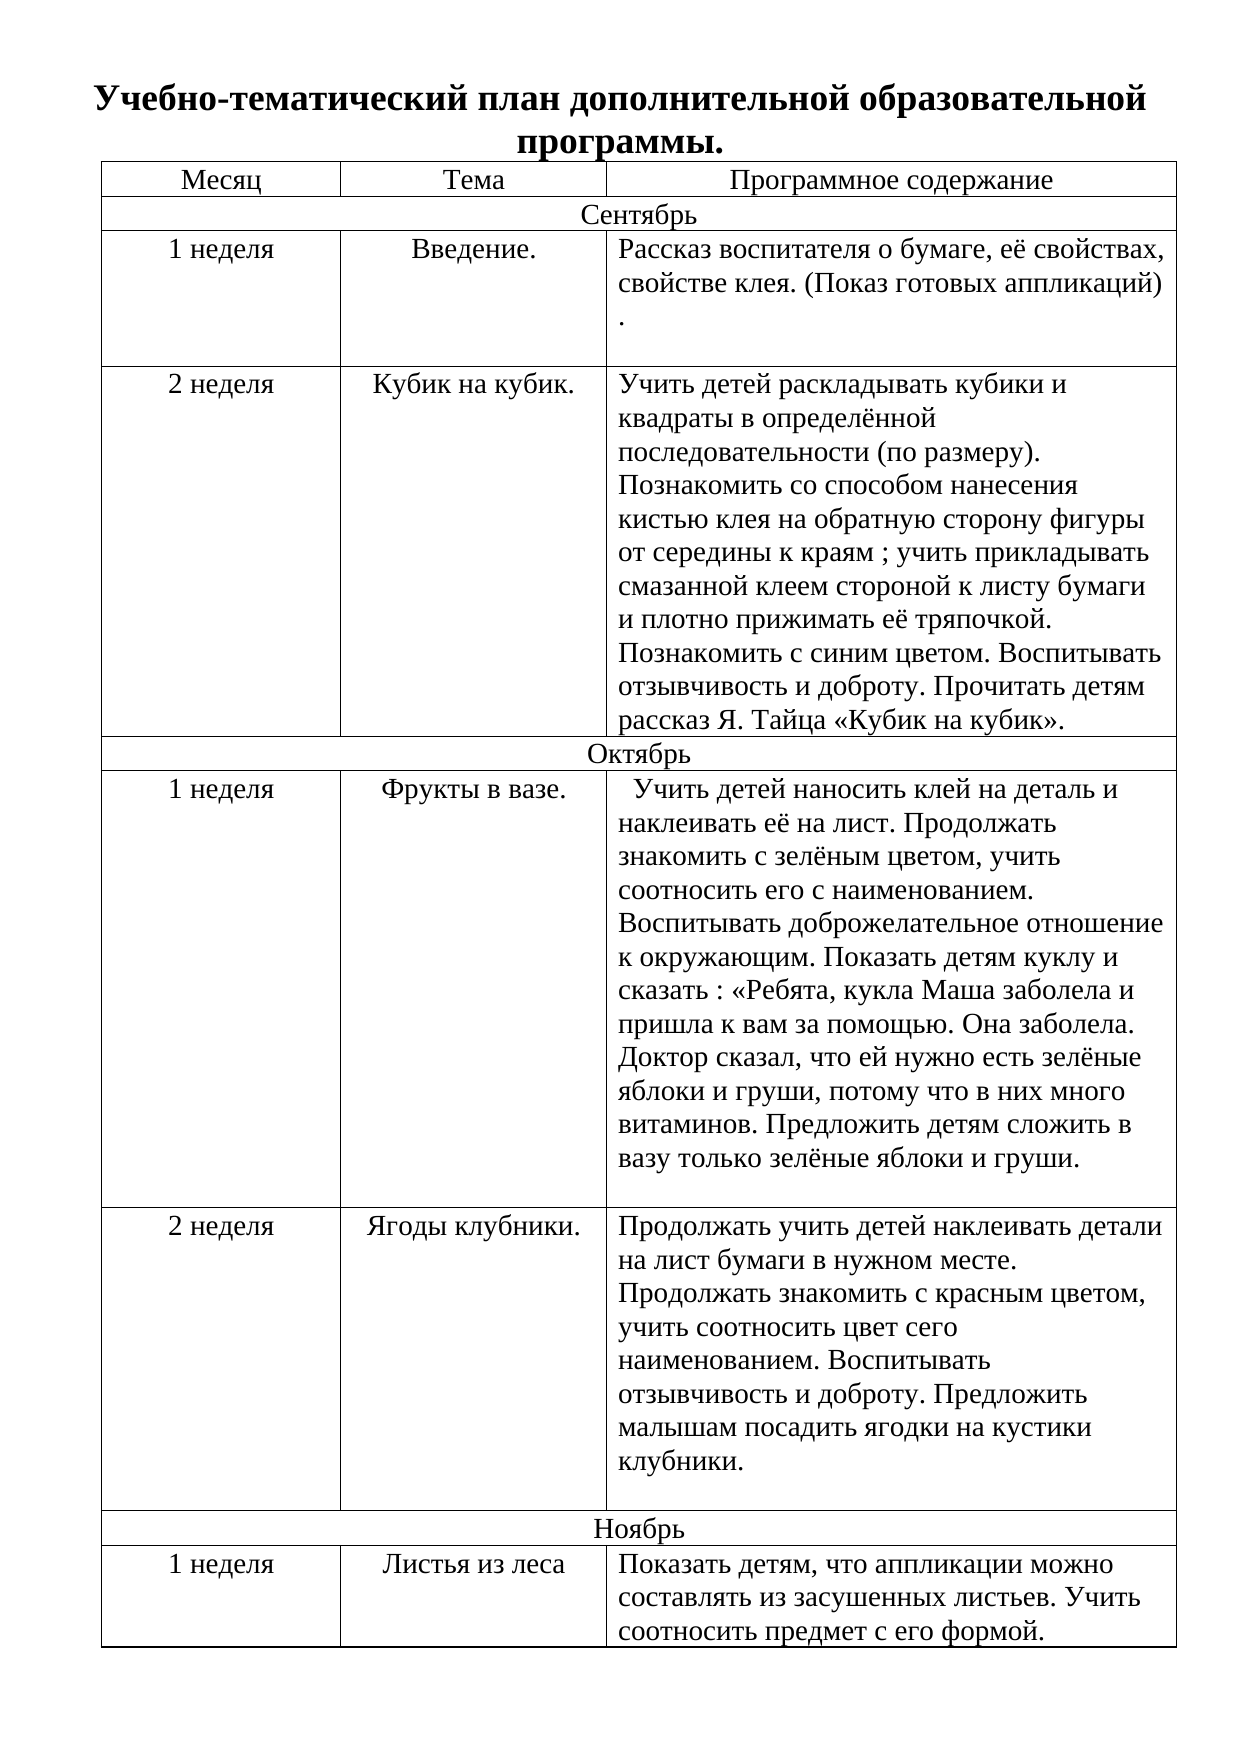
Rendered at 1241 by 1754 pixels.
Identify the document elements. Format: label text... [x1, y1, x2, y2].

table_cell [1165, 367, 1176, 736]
table_cell 1 неделя [102, 1546, 340, 1646]
table_header Программное содержание [607, 162, 1176, 196]
table_cell Октябрь [102, 737, 1176, 770]
table_cell Сентябрь [102, 197, 1176, 230]
table_cell Введение. [341, 231, 606, 366]
table_header Месяц [102, 162, 340, 196]
table_cell Листья из леса [341, 1546, 606, 1646]
table_header Тема [341, 162, 606, 196]
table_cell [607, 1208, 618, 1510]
table_cell 1 неделя [102, 231, 340, 366]
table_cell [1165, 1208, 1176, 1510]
table_cell 1 неделя [102, 771, 340, 1207]
table_cell 2 неделя [102, 367, 340, 736]
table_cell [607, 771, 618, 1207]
text Учебно-тематический план дополнительной образовательной программы. [75, 75, 1165, 161]
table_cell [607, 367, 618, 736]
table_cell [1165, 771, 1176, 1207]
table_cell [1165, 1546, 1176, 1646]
table_cell Ноябрь [102, 1511, 1176, 1545]
table_cell Фрукты в вазе. [341, 771, 606, 1207]
table_cell 2 неделя [102, 1208, 340, 1510]
table_cell Ягоды клубники. [341, 1208, 606, 1510]
table_cell Кубик на кубик. [341, 367, 606, 736]
table_cell Рассказ воспитателя о бумаге, её свойствах, свойстве клея. (Показ готовых аппликаций) . [607, 231, 1176, 366]
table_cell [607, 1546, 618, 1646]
